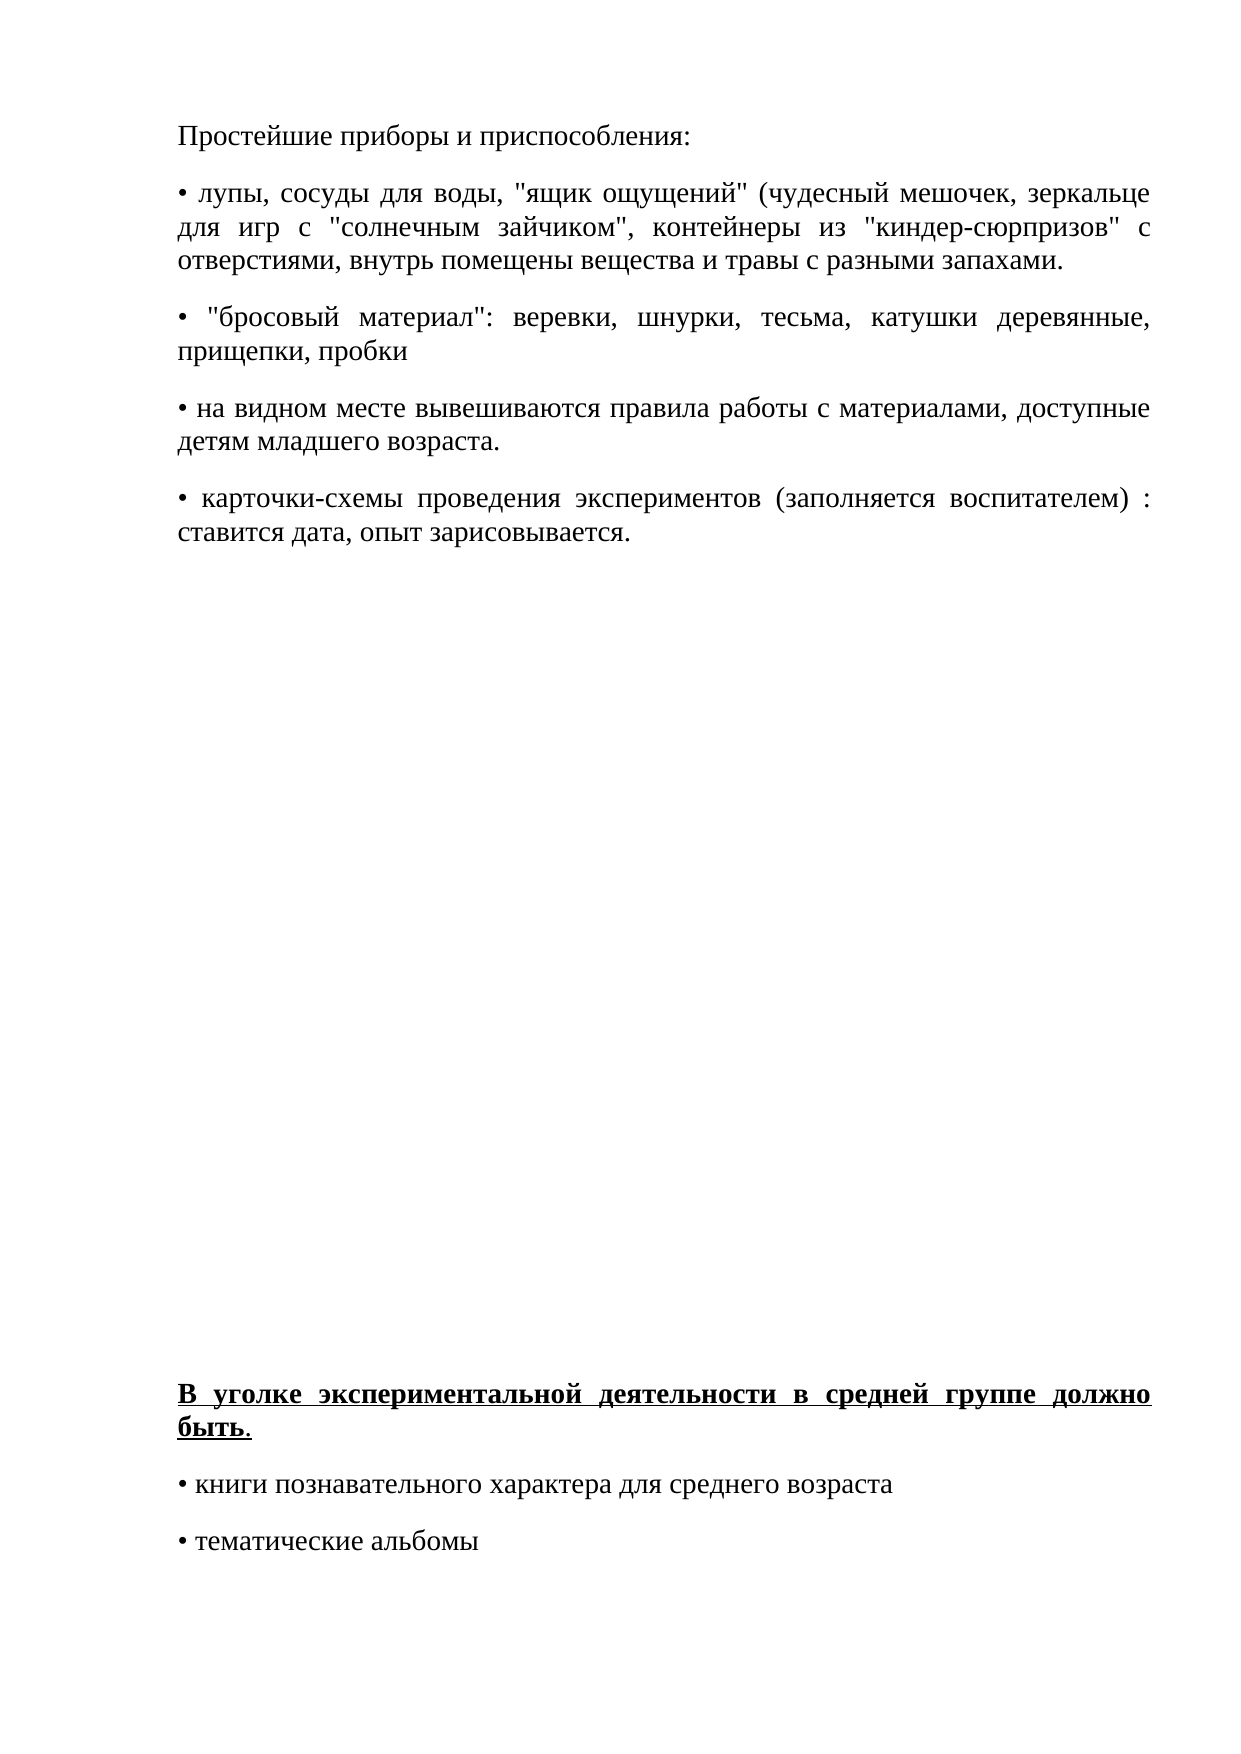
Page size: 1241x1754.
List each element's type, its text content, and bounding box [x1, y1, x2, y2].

text • лупы, сосуды для воды, "ящик ощущений" (чудесный мешочек, зеркальце для игр с "солнечным зайчиком", контейнеры из "киндер-сюрпризов" с отверстиями, внутрь помещены вещества и травы с разными запахами. [177, 175, 1152, 276]
text • карточки-схемы проведения экспериментов (заполняется воспитателем) : ставится дата, опыт зарисовывается. [177, 480, 1152, 547]
text • тематические альбомы [177, 1523, 1152, 1557]
text Простейшие приборы и приспособления: [177, 118, 1152, 152]
text • книги познавательного характера для среднего возраста [177, 1466, 1152, 1500]
text В уголке экспериментальной деятельности в средней группе должно быть. [177, 1376, 1152, 1405]
text В уголке экспериментальной деятельности в средней группе должно быть. [177, 1406, 1152, 1443]
text • "бросовый материал": веревки, шнурки, тесьма, катушки деревянные, прищепки, пробки [177, 299, 1152, 366]
text • на видном месте вывешиваются правила работы с материалами, доступные детям младшего возраста. [177, 390, 1152, 457]
